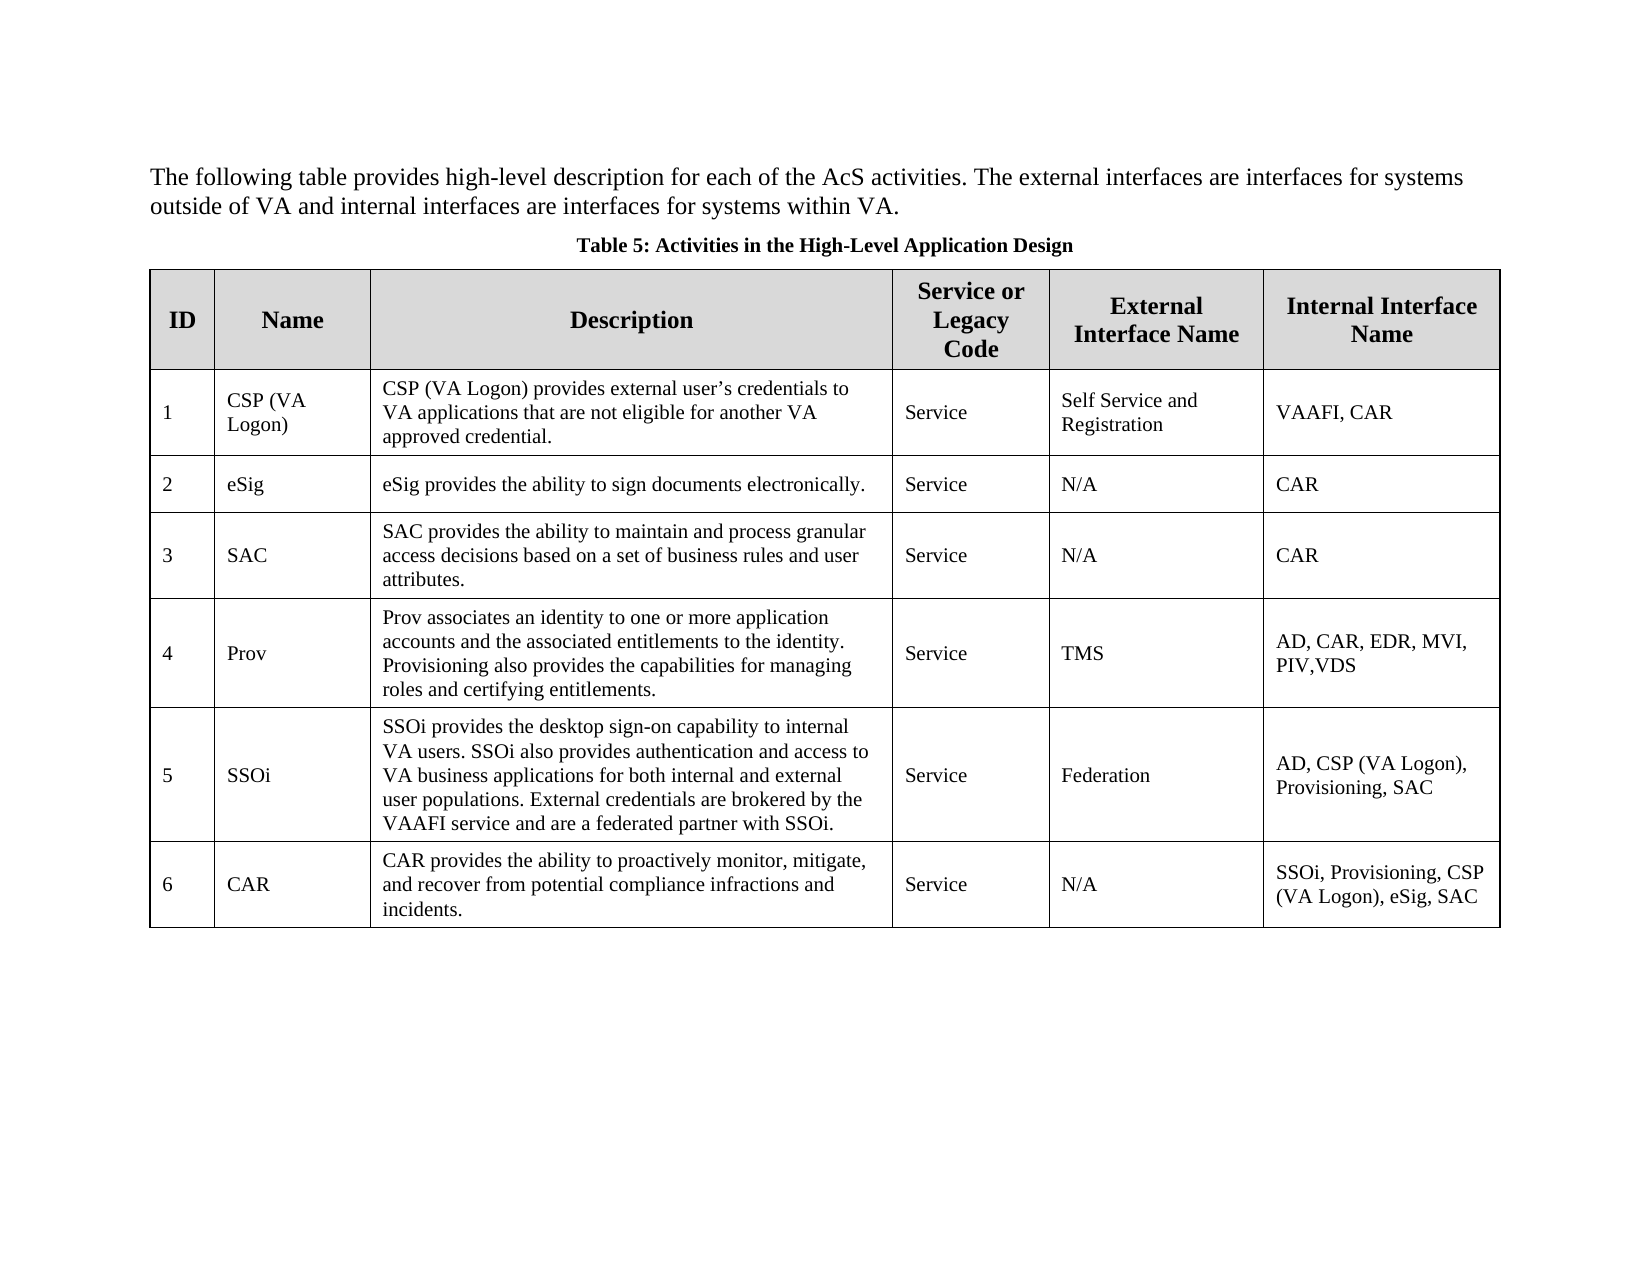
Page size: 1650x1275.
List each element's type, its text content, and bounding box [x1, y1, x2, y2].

table_cell N/A [1050, 842, 1263, 927]
table_cell Prov [215, 599, 370, 707]
table_cell 6 [151, 842, 214, 927]
table_cell AD, CSP (VA Logon), Provisioning, SAC [1264, 708, 1499, 841]
table_cell eSig provides the ability to sign documents electronically. [371, 456, 892, 512]
text The following table provides high-level description for each of the AcS activities. The external interfaces are interfaces for systems outside of VA and internal interfaces are interfaces for systems within VA. [150, 162, 1500, 220]
table_header Service or Legacy Code [893, 270, 1049, 369]
table_cell N/A [1050, 513, 1263, 597]
table_cell SSOi [215, 708, 370, 841]
table_header External Interface Name [1050, 270, 1263, 369]
table_cell VAAFI, CAR [1264, 370, 1499, 454]
table_header ID [151, 270, 214, 369]
table_header Name [215, 270, 370, 369]
table_cell 2 [151, 456, 214, 512]
table_cell 1 [151, 370, 214, 454]
table_cell CAR provides the ability to proactively monitor, mitigate, and recover from potential compliance infractions and incidents. [371, 842, 892, 927]
table_cell CAR [1264, 456, 1499, 512]
table_cell Service [893, 599, 1049, 707]
table_cell 5 [151, 708, 214, 841]
table_cell N/A [1050, 456, 1263, 512]
table_cell SSOi provides the desktop sign-on capability to internal VA users. SSOi also provides authentication and access to VA business applications for both internal and external user populations. External credentials are brokered by the VAAFI service and are a federated partner with SSOi. [371, 708, 892, 841]
table_cell 3 [151, 513, 214, 597]
table_cell CAR [215, 842, 370, 927]
table_cell Self Service and Registration [1050, 370, 1263, 454]
table_cell CAR [1264, 513, 1499, 597]
table_cell eSig [215, 456, 370, 512]
table_cell 4 [151, 599, 214, 707]
table_cell SAC [215, 513, 370, 597]
table_header Internal Interface Name [1264, 270, 1499, 369]
table_cell CSP (VA Logon) [215, 370, 370, 454]
table_cell Service [893, 456, 1049, 512]
table_cell Service [893, 513, 1049, 597]
table_cell SAC provides the ability to maintain and process granular access decisions based on a set of business rules and user attributes. [371, 513, 892, 597]
table_header Description [371, 270, 892, 369]
table_cell Service [893, 370, 1049, 454]
table_cell Service [893, 708, 1049, 841]
table_cell SSOi, Provisioning, CSP (VA Logon), eSig, SAC [1264, 842, 1499, 927]
table_cell Prov associates an identity to one or more application accounts and the associated entitlements to the identity. Provisioning also provides the capabilities for managing roles and certifying entitlements. [371, 599, 892, 707]
table_cell TMS [1050, 599, 1263, 707]
table_cell Service [893, 842, 1049, 927]
table_cell CSP (VA Logon) provides external user’s credentials to VA applications that are not eligible for another VA approved credential. [371, 370, 892, 454]
table_cell AD, CAR, EDR, MVI, PIV,VDS [1264, 599, 1499, 707]
table_cell Federation [1050, 708, 1263, 841]
